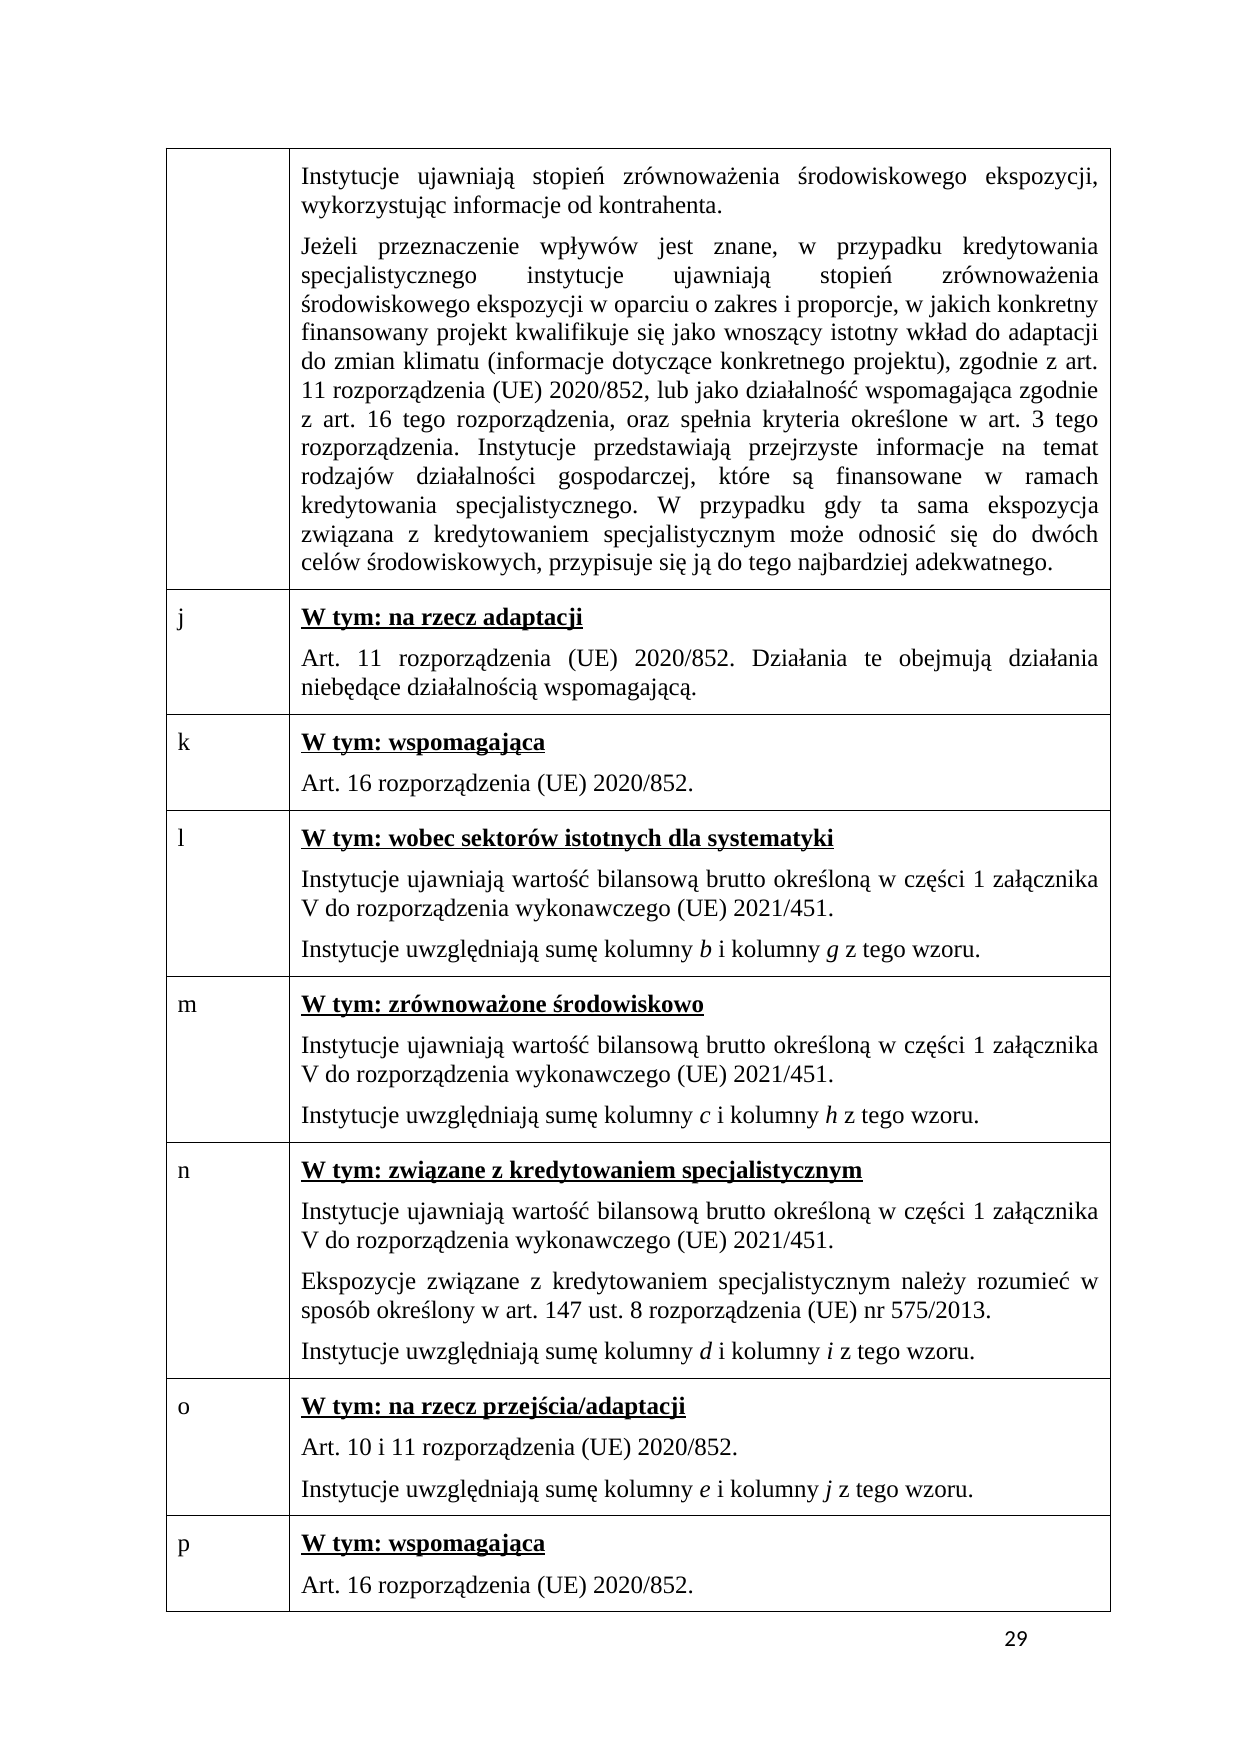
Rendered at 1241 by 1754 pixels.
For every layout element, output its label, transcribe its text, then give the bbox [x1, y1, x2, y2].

table_cell j [167, 590, 289, 713]
table_cell W tym: zrównoważone środowiskowo Instytucje ujawniają wartość bilansową brutto określoną w części 1 załącznika V do rozporządzenia wykonawczego (UE) 2021/451. Instytucje uwzględniają sumę kolumny c i kolumny h z tego wzoru. [290, 977, 1110, 1142]
table_cell W tym: na rzecz przejścia/adaptacji Art. 10 i 11 rozporządzenia (UE) 2020/852. Instytucje uwzględniają sumę kolumny e i kolumny j z tego wzoru. [290, 1379, 1110, 1515]
table_cell i [167, 149, 289, 589]
table_cell W tym: związane z kredytowaniem specjalistycznym Instytucje ujawniają wartość bilansową brutto określoną w części 1 załącznika V do rozporządzenia wykonawczego (UE) 2021/451. Ekspozycje związane z kredytowaniem specjalistycznym należy rozumieć w sposób określony w art. 147 ust. 8 rozporządzenia (UE) nr 575/2013. Instytucje uwzględniają sumę kolumny d i kolumny i z tego wzoru. [290, 1143, 1110, 1378]
table_cell l [167, 811, 289, 976]
table_cell k [167, 715, 289, 809]
table_cell W tym: wspomagająca Art. 16 rozporządzenia (UE) 2020/852. [290, 715, 1110, 809]
table_cell m [167, 977, 289, 1142]
table_cell o [167, 1379, 289, 1515]
table_cell p [167, 1516, 289, 1611]
table_cell n [167, 1143, 289, 1378]
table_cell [290, 149, 1110, 589]
table_cell W tym: na rzecz adaptacji Art. 11 rozporządzenia (UE) 2020/852. Działania te obejmują działania niebędące działalnością wspomagającą. [290, 590, 1110, 713]
table_cell W tym: wobec sektorów istotnych dla systematyki Instytucje ujawniają wartość bilansową brutto określoną w części 1 załącznika V do rozporządzenia wykonawczego (UE) 2021/451. Instytucje uwzględniają sumę kolumny b i kolumny g z tego wzoru. [290, 811, 1110, 976]
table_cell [290, 1516, 1110, 1611]
